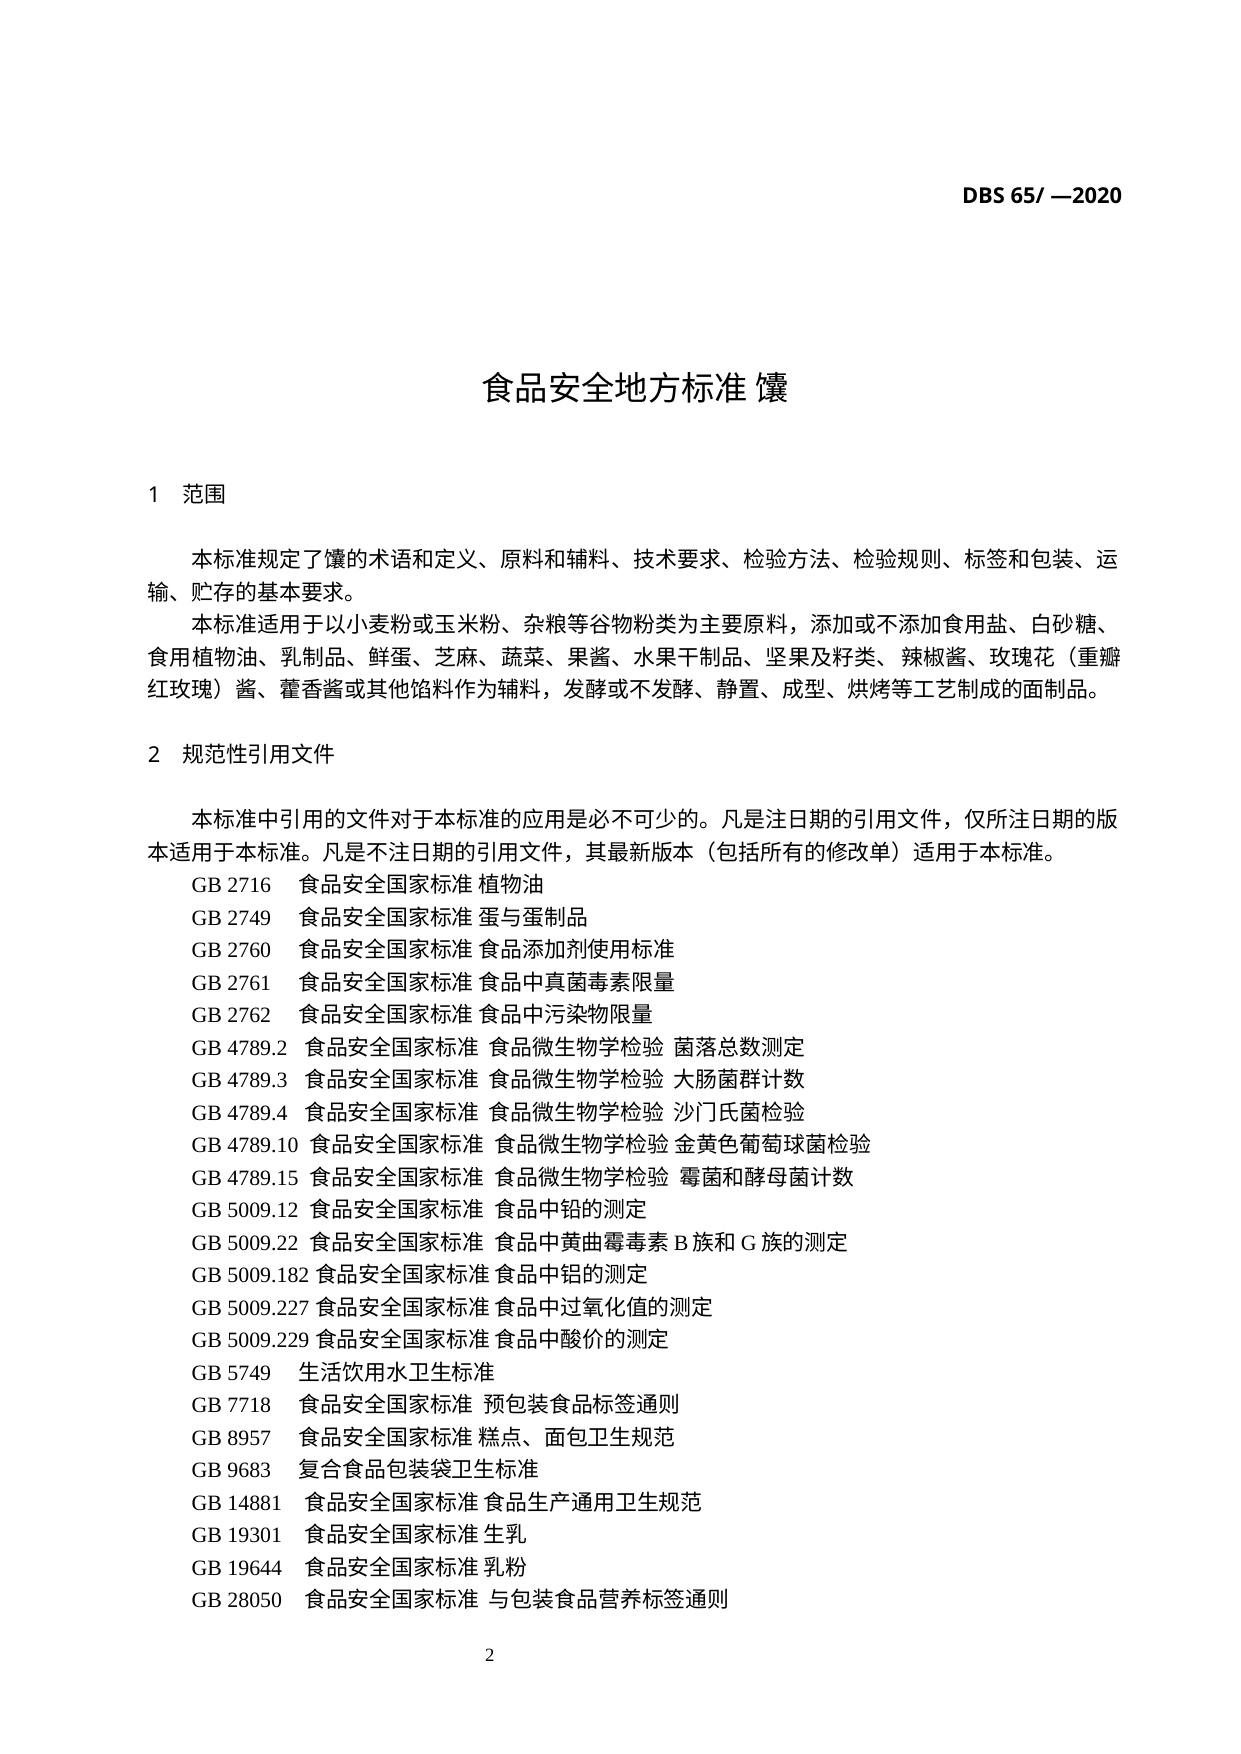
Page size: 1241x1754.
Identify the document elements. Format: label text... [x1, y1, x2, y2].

list 规范性引用文件 [148, 737, 1122, 769]
text GB 5749 生活饮用水卫生标准 [148, 1354, 1122, 1387]
text GB 2760 食品安全国家标准 食品添加剂使用标准 [148, 932, 1122, 964]
text GB 4789.2 食品安全国家标准 食品微生物学检验 菌落总数测定 [148, 1029, 1122, 1062]
text GB 2749 食品安全国家标准 蛋与蛋制品 [148, 899, 1122, 932]
list 范围 [148, 477, 1122, 509]
text 本标准适用于 [148, 607, 1122, 704]
text GB 19644 食品安全国家标准 乳粉 [148, 1549, 1122, 1582]
text GB 5009.229 食品安全国家标准 食品中酸价的测定 [148, 1322, 1122, 1354]
text GB 2761 食品安全国家标准 食品中真菌毒素限量 [148, 964, 1122, 997]
text GB 4789.10 食品安全国家标准 食品微生物学检验 金黄色葡萄球菌检验 [148, 1127, 1122, 1159]
text GB 19301 食品安全国家标准 生乳 [148, 1517, 1122, 1549]
text GB 28050 食品安全国家标准 与包装食品营养标签通则 [148, 1582, 1122, 1614]
text GB 4789.4 食品安全国家标准 食品微生物学检验 沙门氏菌检验 [148, 1094, 1122, 1127]
text GB 4789.15 食品安全国家标准 食品微生物学检验 霉菌和酵母菌计数 [148, 1159, 1122, 1192]
text GB 9683 复合食品包装袋卫生标准 [148, 1452, 1122, 1484]
text GB 4789.3 食品安全国家标准 食品微生物学检验 大肠菌群计数 [148, 1062, 1122, 1094]
text GB 5009.227 食品安全国家标准 食品中过氧化值的测定 [148, 1289, 1122, 1322]
text GB 5009.182 食品安全国家标准 食品中铝的测定 [148, 1257, 1122, 1289]
text GB 2716 食品安全国家标准 植物油 [148, 867, 1122, 899]
text GB 2762 食品安全国家标准 食品中污染物限量 [148, 997, 1122, 1029]
text GB 7718 食品安全国家标准 预包装食品标签通则 [148, 1387, 1122, 1419]
text GB 14881 食品安全国家标准 食品生产通用卫生规范 [148, 1484, 1122, 1517]
text 食品安全地方标准 馕 [148, 353, 1122, 418]
text GB 5009.22 食品安全国家标准 食品中黄曲霉毒素B族和G族的测定 [148, 1224, 1122, 1257]
text GB 8957 食品安全国家标准 糕点、面包卫生规范 [148, 1419, 1122, 1452]
text 本标准中引用的文件对于本标准的应用是必不可少的。凡是注日期的引用文件，仅所注日期的版本适用于本标准。凡是不注日期的引用文件，其最新版本（包括所有的修改单）适用于本标准。 [148, 802, 1122, 867]
text GB 5009.12 食品安全国家标准 食品中铅的测定 [148, 1192, 1122, 1224]
text 本标准规定了馕的术语和定义、原料和辅料、技术要求、检验方法、检验规则、标签和包装、运输、贮存的基本要求。 [148, 542, 1122, 607]
